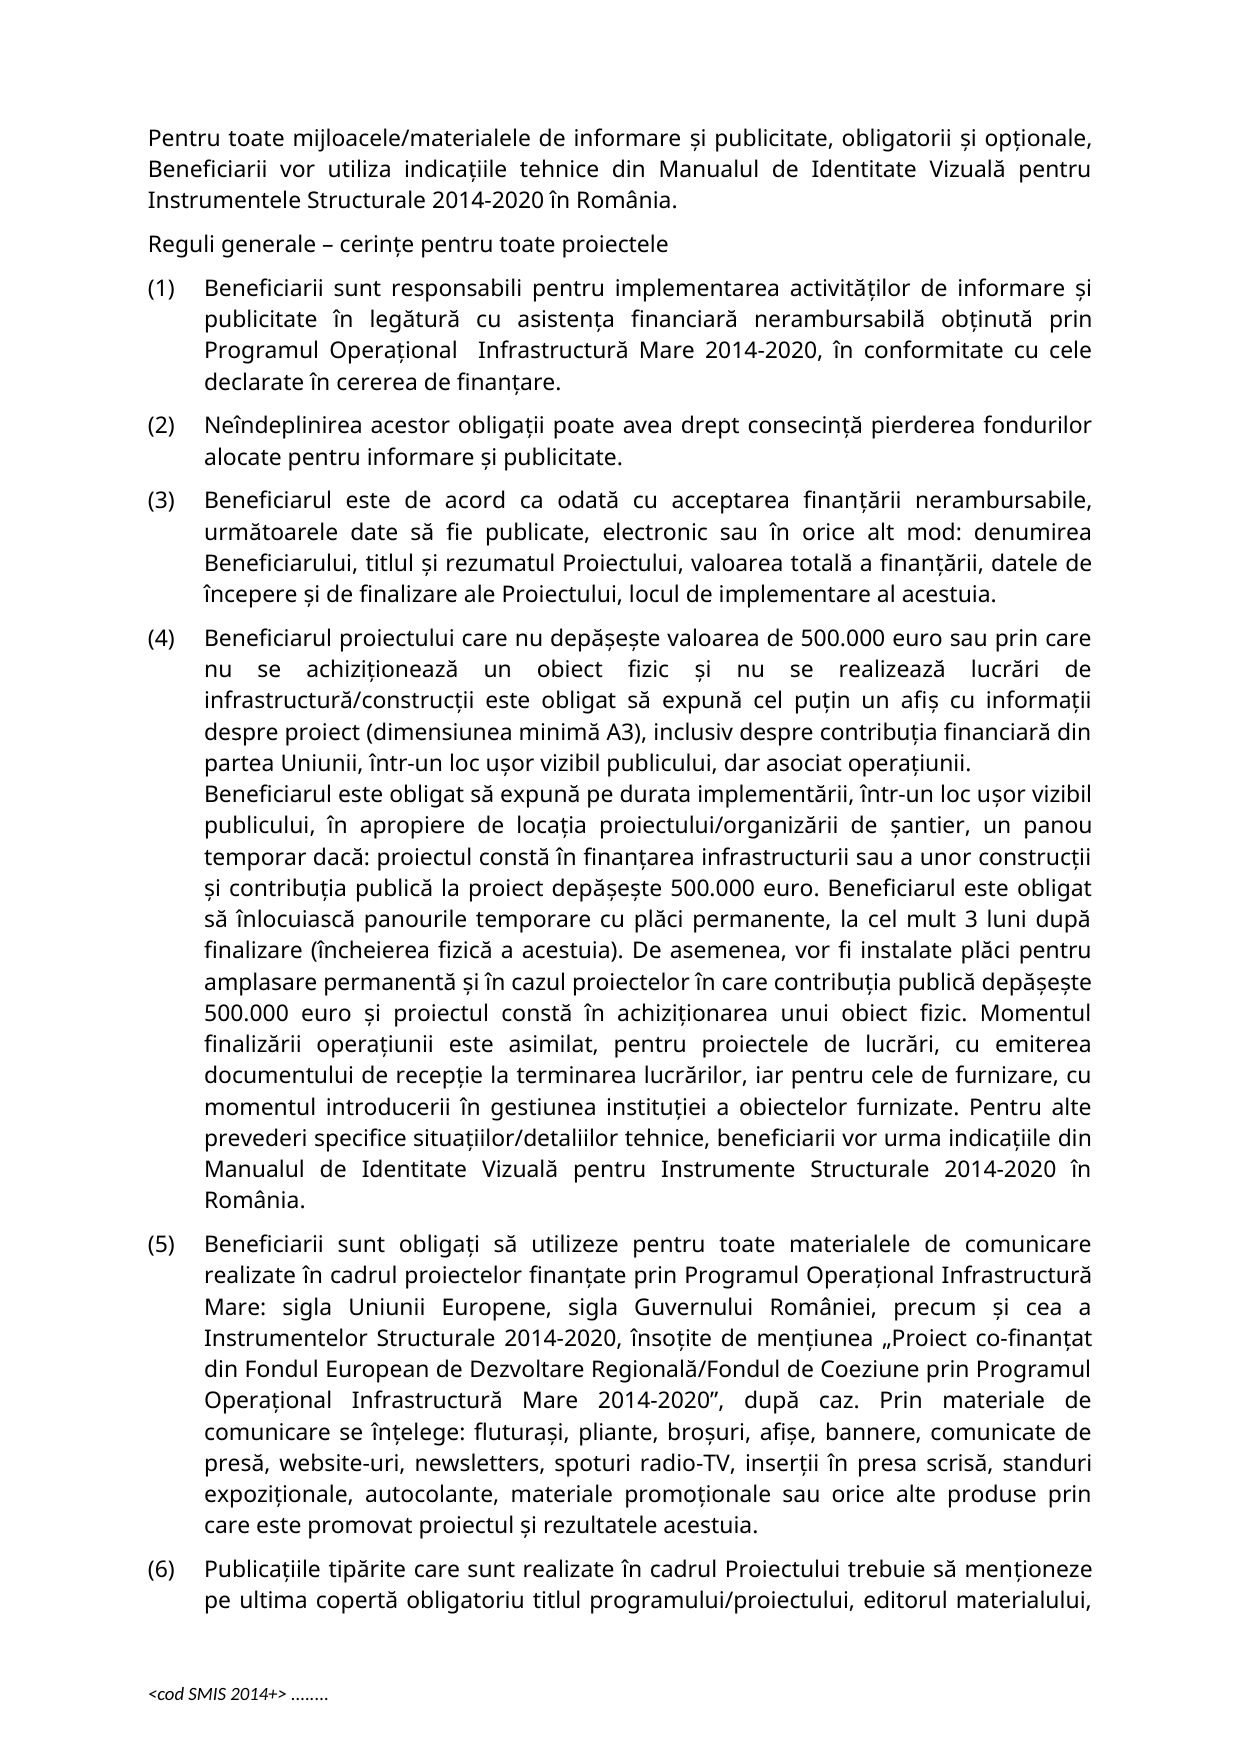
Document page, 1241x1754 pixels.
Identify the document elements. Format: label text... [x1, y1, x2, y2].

list Beneficiarul proiectului care nu depășește valoarea de 500.000 euro sau prin care nu se achiziționează un obiect fizic și nu se realizează lucrări de infrastructură/construcții este obligat să expună cel puțin un afiș cu informații despre proiect (dimensiunea minimă A3), inclusiv despre contribuția financiară din partea Uniunii, într-un loc ușor vizibil publicului, dar asociat operațiunii. [148, 622, 1092, 778]
text Reguli generale – cerinţe pentru toate proiectele [148, 228, 1092, 259]
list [148, 1553, 1092, 1616]
list Beneficiarii sunt responsabili pentru implementarea activităţilor de informare şi publicitate în legătură cu asistenţa financiară nerambursabilă obţinută prin Programul Operaţional Infrastructură Mare 2014-2020, în conformitate cu cele declarate în cererea de finanţare. [148, 272, 1092, 397]
list Beneficiarii sunt obligaţi să utilizeze pentru toate materialele de comunicare realizate în cadrul proiectelor finanţate prin Programul Operaţional Infrastructură Mare: sigla Uniunii Europene, sigla Guvernului României, precum şi cea a Instrumentelor Structurale 2014-2020, însoţite de menţiunea „Proiect co-finanţat din Fondul European de Dezvoltare Regională/Fondul de Coeziune prin Programul Operațional Infrastructură Mare 2014-2020”, după caz. Prin materiale de comunicare se înţelege: fluturaşi, pliante, broşuri, afişe, bannere, comunicate de presă, website-uri, newsletters, spoturi radio-TV, inserţii în presa scrisă, standuri expoziţionale, autocolante, materiale promoţionale sau orice alte produse prin care este promovat proiectul şi rezultatele acestuia. [148, 1228, 1092, 1541]
list Beneficiarul este de acord ca odată cu acceptarea finanţării nerambursabile, următoarele date să fie publicate, electronic sau în orice alt mod: denumirea Beneficiarului, titlul și rezumatul Proiectului, valoarea totală a finanţării, datele de începere şi de finalizare ale Proiectului, locul de implementare al acestuia. [148, 484, 1092, 609]
list Neîndeplinirea acestor obligaţii poate avea drept consecinţă pierderea fondurilor alocate pentru informare şi publicitate. [148, 409, 1092, 472]
text Pentru toate mijloacele/materialele de informare și publicitate, obligatorii și opționale, Beneficiarii vor utiliza indicaţiile tehnice din Manualul de Identitate Vizuală pentru Instrumentele Structurale 2014-2020 în România. [148, 122, 1092, 216]
text Beneficiarul este obligat să expună pe durata implementării, într-un loc ușor vizibil publicului, în apropiere de locația proiectului/organizării de șantier, un panou temporar dacă: proiectul constă în finanțarea infrastructurii sau a unor construcții și contribuția publică la proiect depășește 500.000 euro. Beneficiarul este obligat să înlocuiască panourile temporare cu plăci permanente, la cel mult 3 luni după finalizare (încheierea fizică a acestuia). De asemenea, vor fi instalate plăci pentru amplasare permanentă și în cazul proiectelor în care contribuția publică depășește 500.000 euro și proiectul constă în achiziționarea unui obiect fizic. Momentul finalizării operațiunii este asimilat, pentru proiectele de lucrări, cu emiterea documentului de recepție la terminarea lucrărilor, iar pentru cele de furnizare, cu momentul introducerii în gestiunea instituției a obiectelor furnizate. Pentru alte prevederi specifice situațiilor/detaliilor tehnice, beneficiarii vor urma indicațiile din Manualul de Identitate Vizuală pentru Instrumente Structurale 2014-2020 în România. [204, 778, 1092, 1216]
